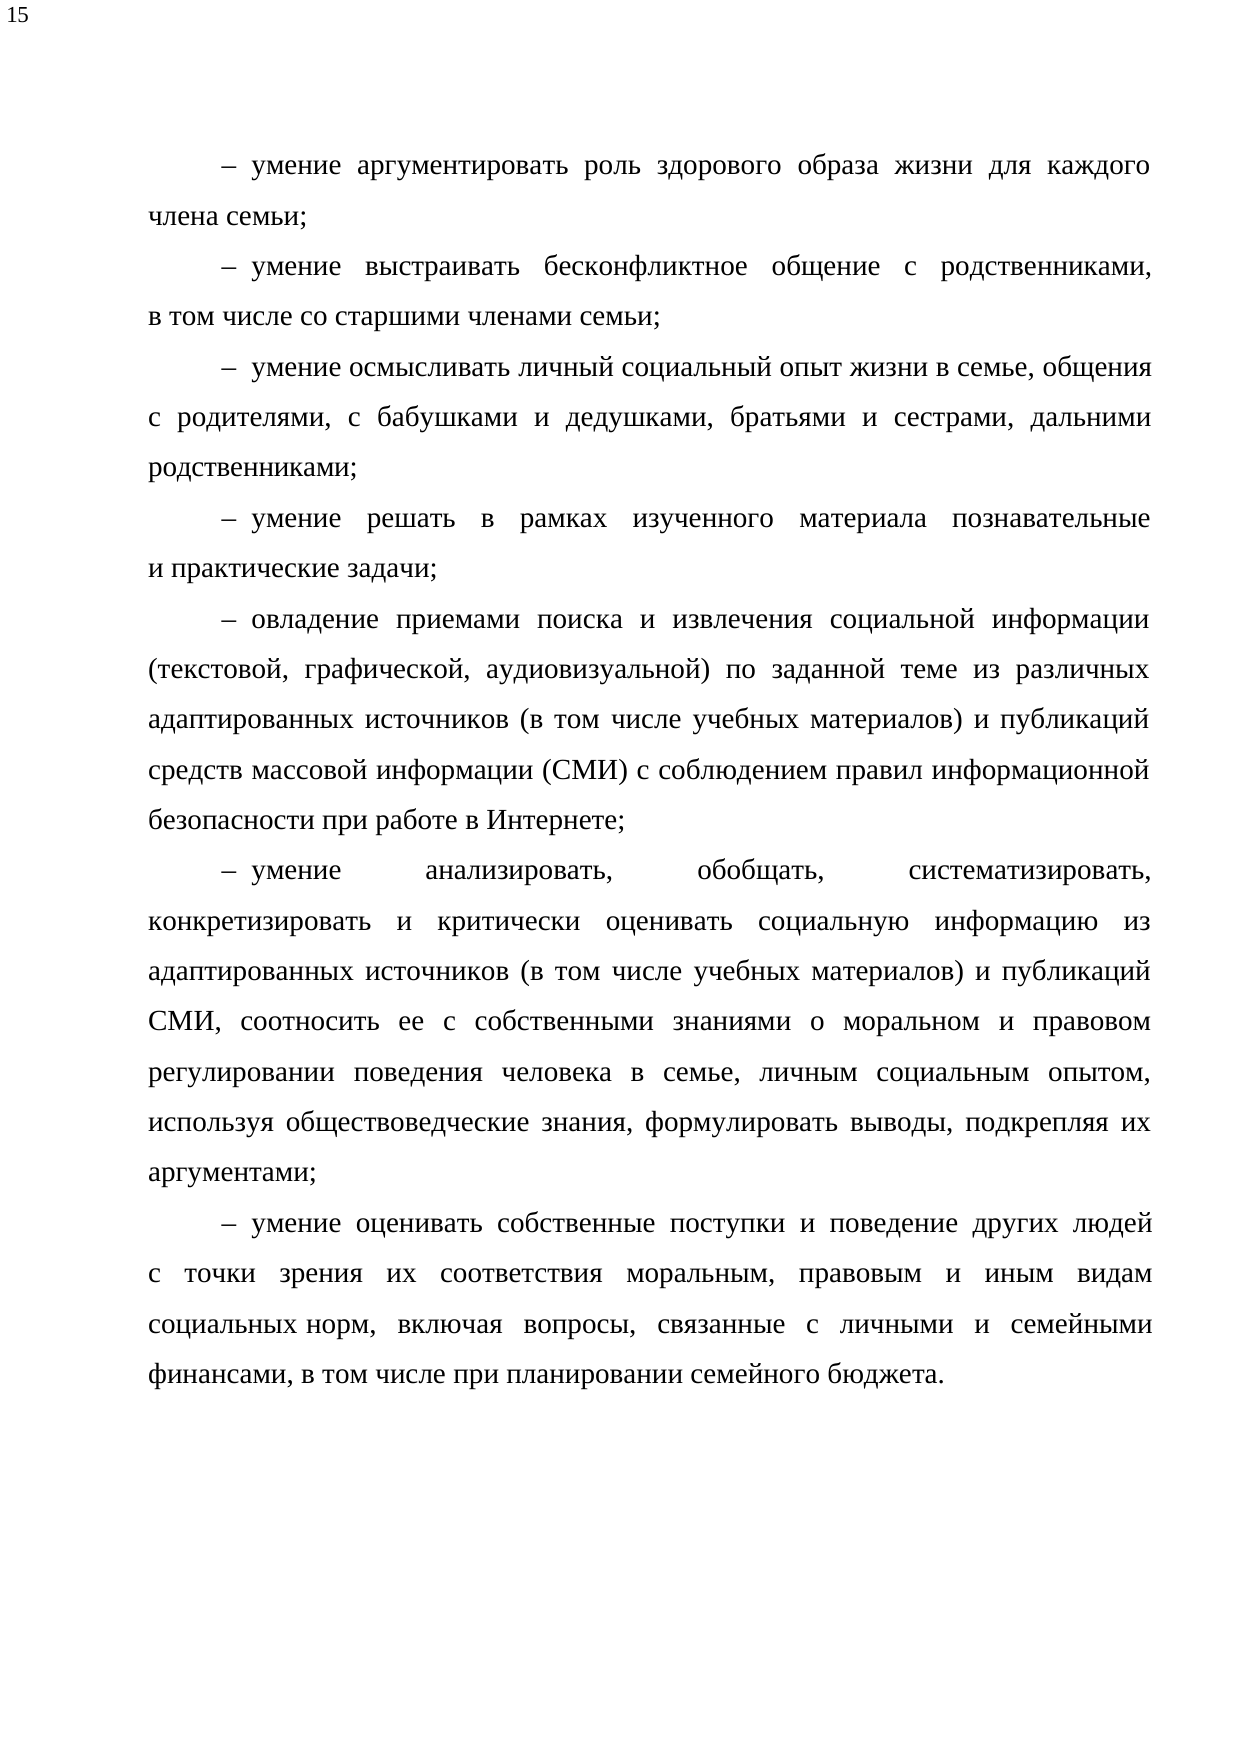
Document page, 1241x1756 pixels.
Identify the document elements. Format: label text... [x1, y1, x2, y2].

list умение выстраивать бесконфликтное общение с родственниками, в том числе со старшими членами семьи; [148, 248, 1152, 332]
list умение анализировать, обобщать, систематизировать, конкретизировать и критически оценивать социальную информацию из адаптированных источников (в том числе учебных материалов) и публикаций СМИ, соотносить ее с собственными знаниями о моральном и правовом регулировании поведения человека в семье, личным социальным опытом, используя обществоведческие знания, формулировать выводы, подкрепляя их аргументами; [148, 852, 1152, 1188]
list умение аргументировать роль здорового образа жизни для каждого члена семьи; [148, 147, 1151, 231]
list умение решать в рамках изученного материала познавательные и практические задачи; [148, 500, 1151, 584]
list умение осмысливать личный социальный опыт жизни в семье, общения с родителями, с бабушками и дедушками, братьями и сестрами, дальними родственниками; [148, 349, 1152, 483]
list овладение приемами поиска и извлечения социальной информации (текстовой, графической, аудиовизуальной) по заданной теме из различных адаптированных источников (в том числе учебных материалов) и публикаций средств массовой информации (СМИ) с соблюдением правил информационной безопасности при работе в Интернете; [148, 601, 1150, 836]
list умение оценивать собственные поступки и поведение других людей с точки зрения их соответствия моральным, правовым и иным видам социальных норм, включая вопросы, связанные с личными и семейными финансами, в том числе при планировании семейного бюджета. [148, 1205, 1152, 1390]
